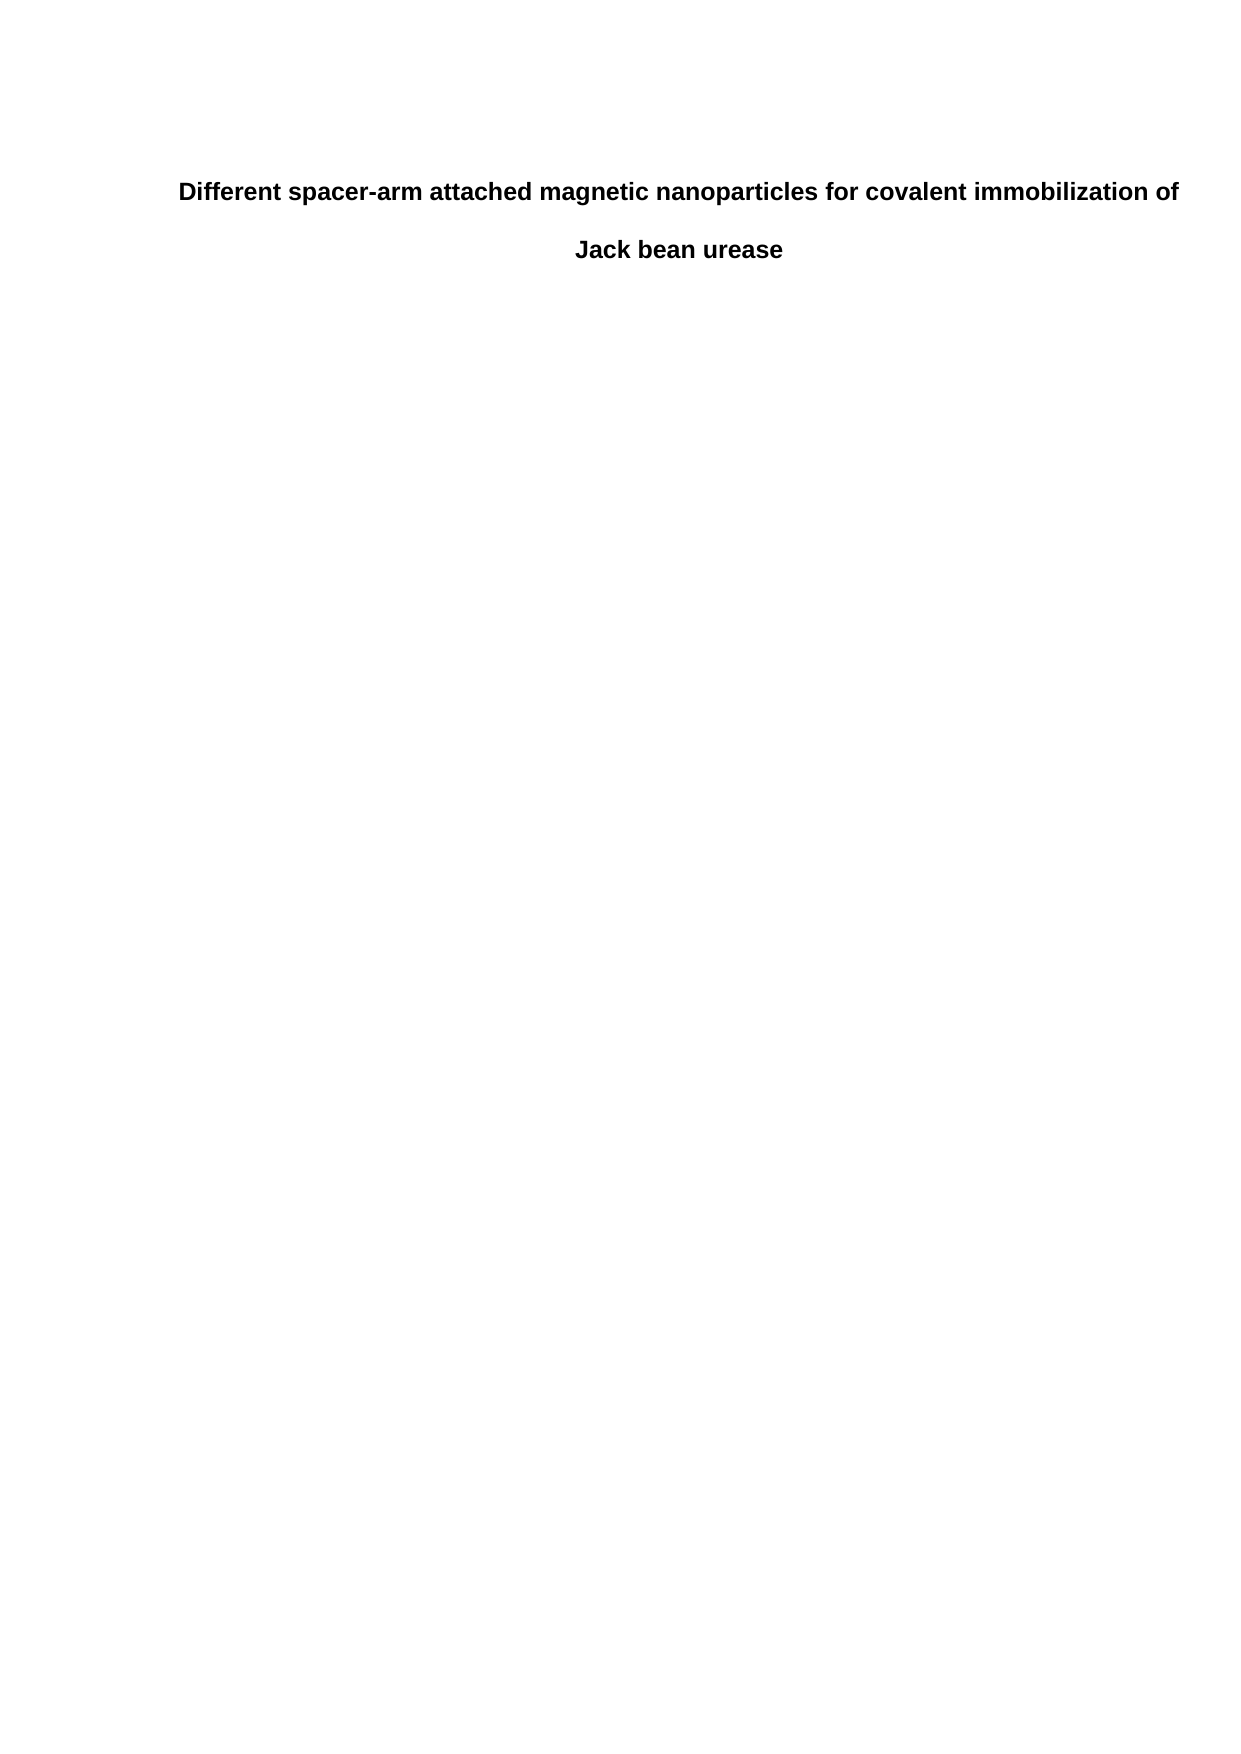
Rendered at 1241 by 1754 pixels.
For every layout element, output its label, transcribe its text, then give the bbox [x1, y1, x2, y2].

text Different spacer-arm attached magnetic nanoparticles for covalent immobilization of Jack bean urease [177, 177, 1181, 263]
